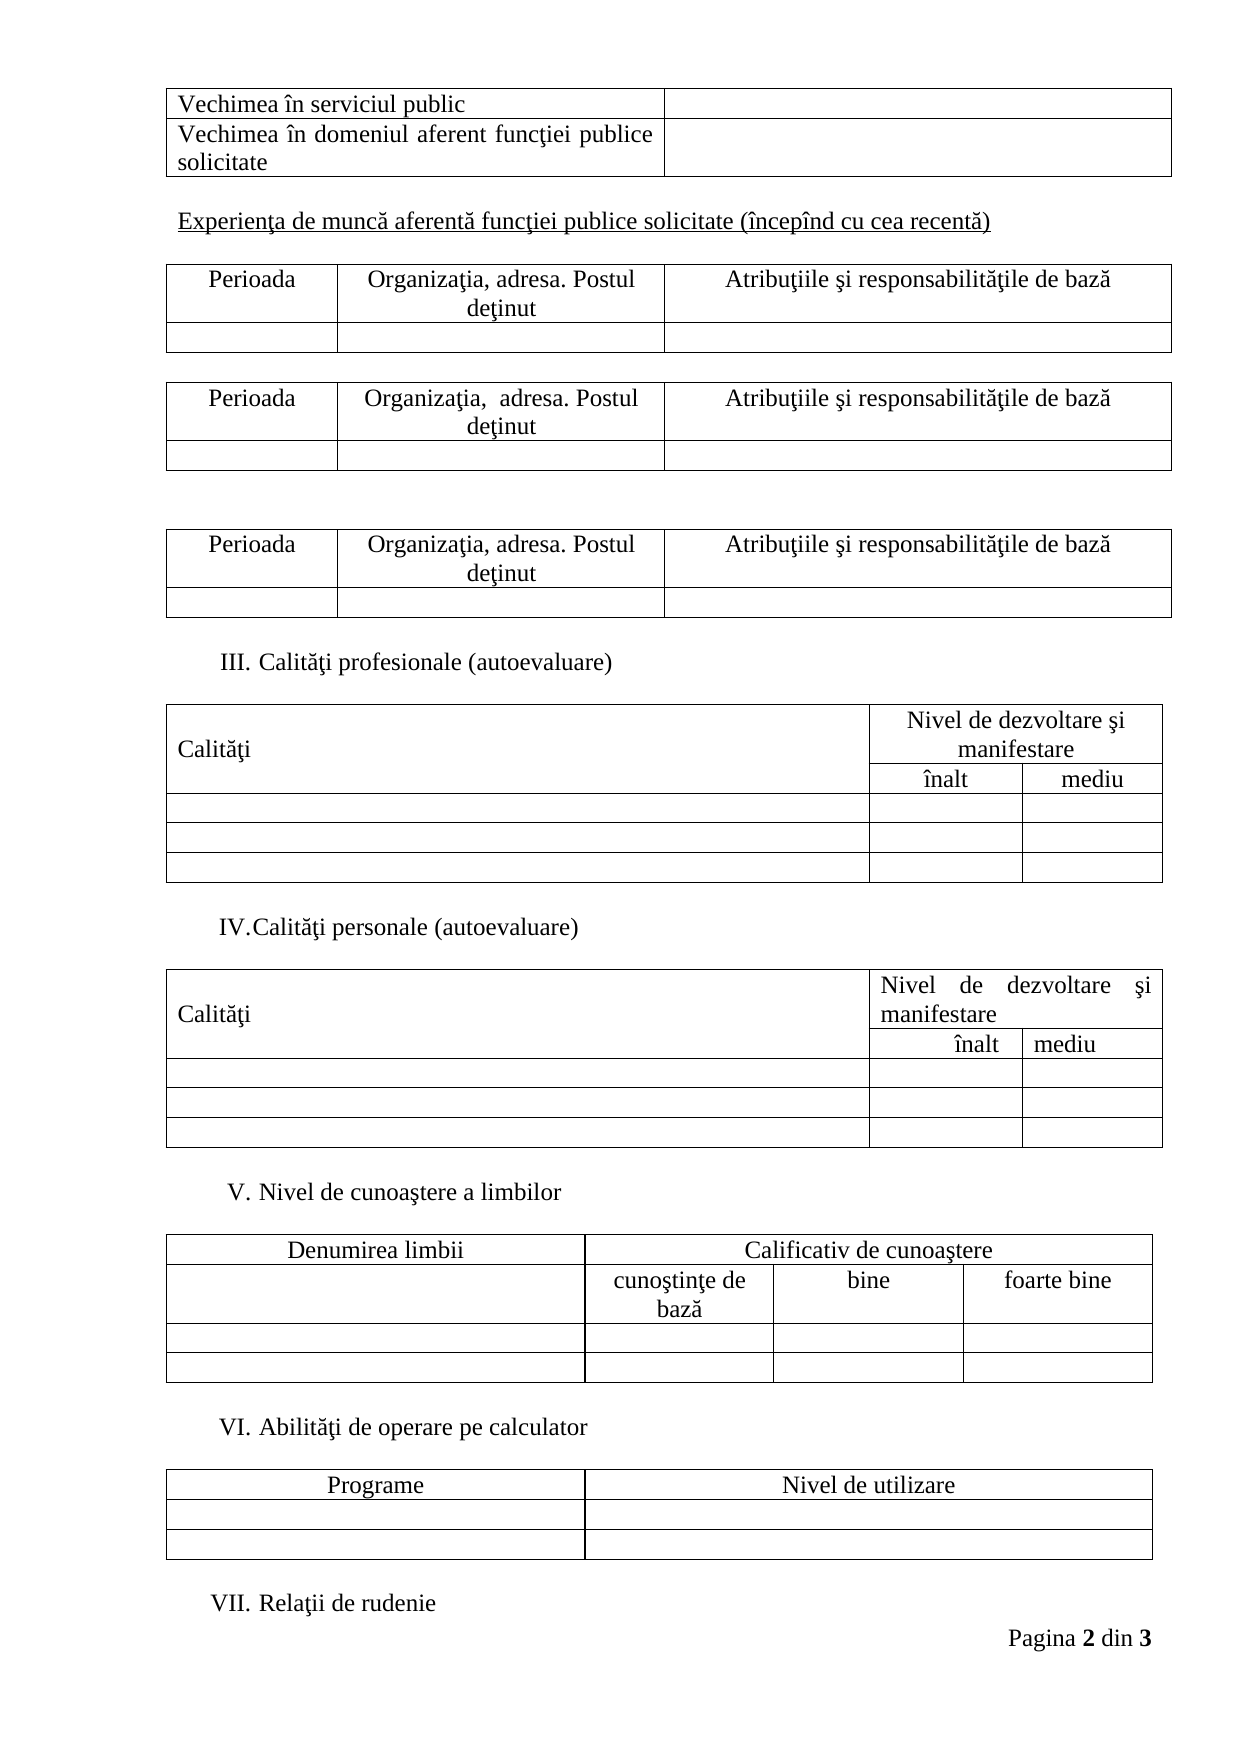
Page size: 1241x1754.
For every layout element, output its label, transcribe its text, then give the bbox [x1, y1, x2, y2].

table_cell bine [774, 1265, 963, 1322]
table_header Organizaţia, adresa. Postul deţinut [338, 530, 664, 587]
table_cell [167, 1324, 584, 1352]
table_cell [586, 1530, 1152, 1559]
table_cell [665, 323, 1171, 352]
list Relaţii de rudenie [177, 1588, 1152, 1617]
table_cell [586, 1500, 1152, 1529]
table_header Calificativ de cunoaştere [586, 1235, 1152, 1264]
table_cell [167, 853, 869, 882]
table_cell [167, 1265, 584, 1322]
table_cell [1023, 1088, 1162, 1117]
table_cell Vechimea în domeniul aferent funcţiei publice solicitate [167, 119, 664, 176]
table_cell [338, 323, 664, 352]
table_cell înalt [870, 1029, 1022, 1057]
table_cell [167, 794, 869, 822]
table_header [665, 89, 1171, 118]
table_cell [338, 441, 664, 470]
table_header Nivel de utilizare [586, 1470, 1152, 1499]
table_cell [870, 1088, 1022, 1117]
table_cell [774, 1324, 963, 1352]
table_cell [964, 1324, 1152, 1352]
table_cell [167, 441, 337, 470]
table_header Denumirea limbii [167, 1235, 584, 1264]
table_cell mediu [1023, 1029, 1162, 1057]
table_cell [167, 1088, 869, 1117]
table_header Atribuţiile şi responsabilităţile de bază [665, 530, 1171, 587]
table_header Organizaţia, adresa. Postul deţinut [338, 383, 664, 440]
table_header Atribuţiile şi responsabilităţile de bază [665, 265, 1171, 322]
table_cell mediu [1023, 764, 1162, 792]
table_cell [964, 1353, 1152, 1382]
table_header Perioada [167, 530, 337, 587]
table_header Organizaţia, adresa. Postul deţinut [338, 265, 664, 322]
table_header Nivel de dezvoltare şi manifestare [870, 970, 1162, 1028]
table_cell [167, 823, 869, 852]
table_cell [870, 1118, 1022, 1147]
table_cell [870, 853, 1022, 882]
table_cell [167, 1530, 584, 1559]
table_cell [665, 441, 1171, 470]
table_header Vechimea în serviciul public [167, 89, 664, 118]
table_cell [586, 1353, 773, 1382]
table_cell [167, 1118, 869, 1147]
table_cell [167, 1059, 869, 1087]
table_cell [870, 794, 1022, 822]
table_cell foarte bine [964, 1265, 1152, 1322]
table_cell [1023, 853, 1162, 882]
list Nivel de cunoaştere a limbilor [177, 1177, 1152, 1205]
table_cell [167, 323, 337, 352]
table_cell [167, 1353, 584, 1382]
table_cell cunoştinţe de bază [586, 1265, 773, 1322]
table_header Perioada [167, 383, 337, 440]
list Calităţi personale (autoevaluare) [177, 912, 1152, 940]
table_cell [665, 588, 1171, 617]
table_header Calităţi [167, 970, 869, 1057]
table_cell [665, 119, 1171, 176]
table_cell [1023, 794, 1162, 822]
table_header Perioada [167, 265, 337, 322]
table_cell [1023, 1059, 1162, 1087]
table_cell [1023, 823, 1162, 852]
list Calităţi profesionale (autoevaluare) [177, 647, 1152, 675]
table_header Nivel de dezvoltare şi manifestare [870, 705, 1162, 763]
table_cell [870, 823, 1022, 852]
table_header Programe [167, 1470, 584, 1499]
table_cell [586, 1324, 773, 1352]
text Experienţa de muncă aferentă funcţiei publice solicitate (începînd cu cea recentă) [177, 206, 1152, 235]
table_header Atribuţiile şi responsabilităţile de bază [665, 383, 1171, 440]
table_cell [167, 588, 337, 617]
table_cell înalt [870, 764, 1022, 792]
table_header Calităţi [167, 705, 869, 792]
table_cell [774, 1353, 963, 1382]
table_cell [167, 1500, 584, 1529]
list Abilităţi de operare pe calculator [177, 1412, 1152, 1441]
table_cell [1023, 1118, 1162, 1147]
table_cell [870, 1059, 1022, 1087]
table_cell [338, 588, 664, 617]
